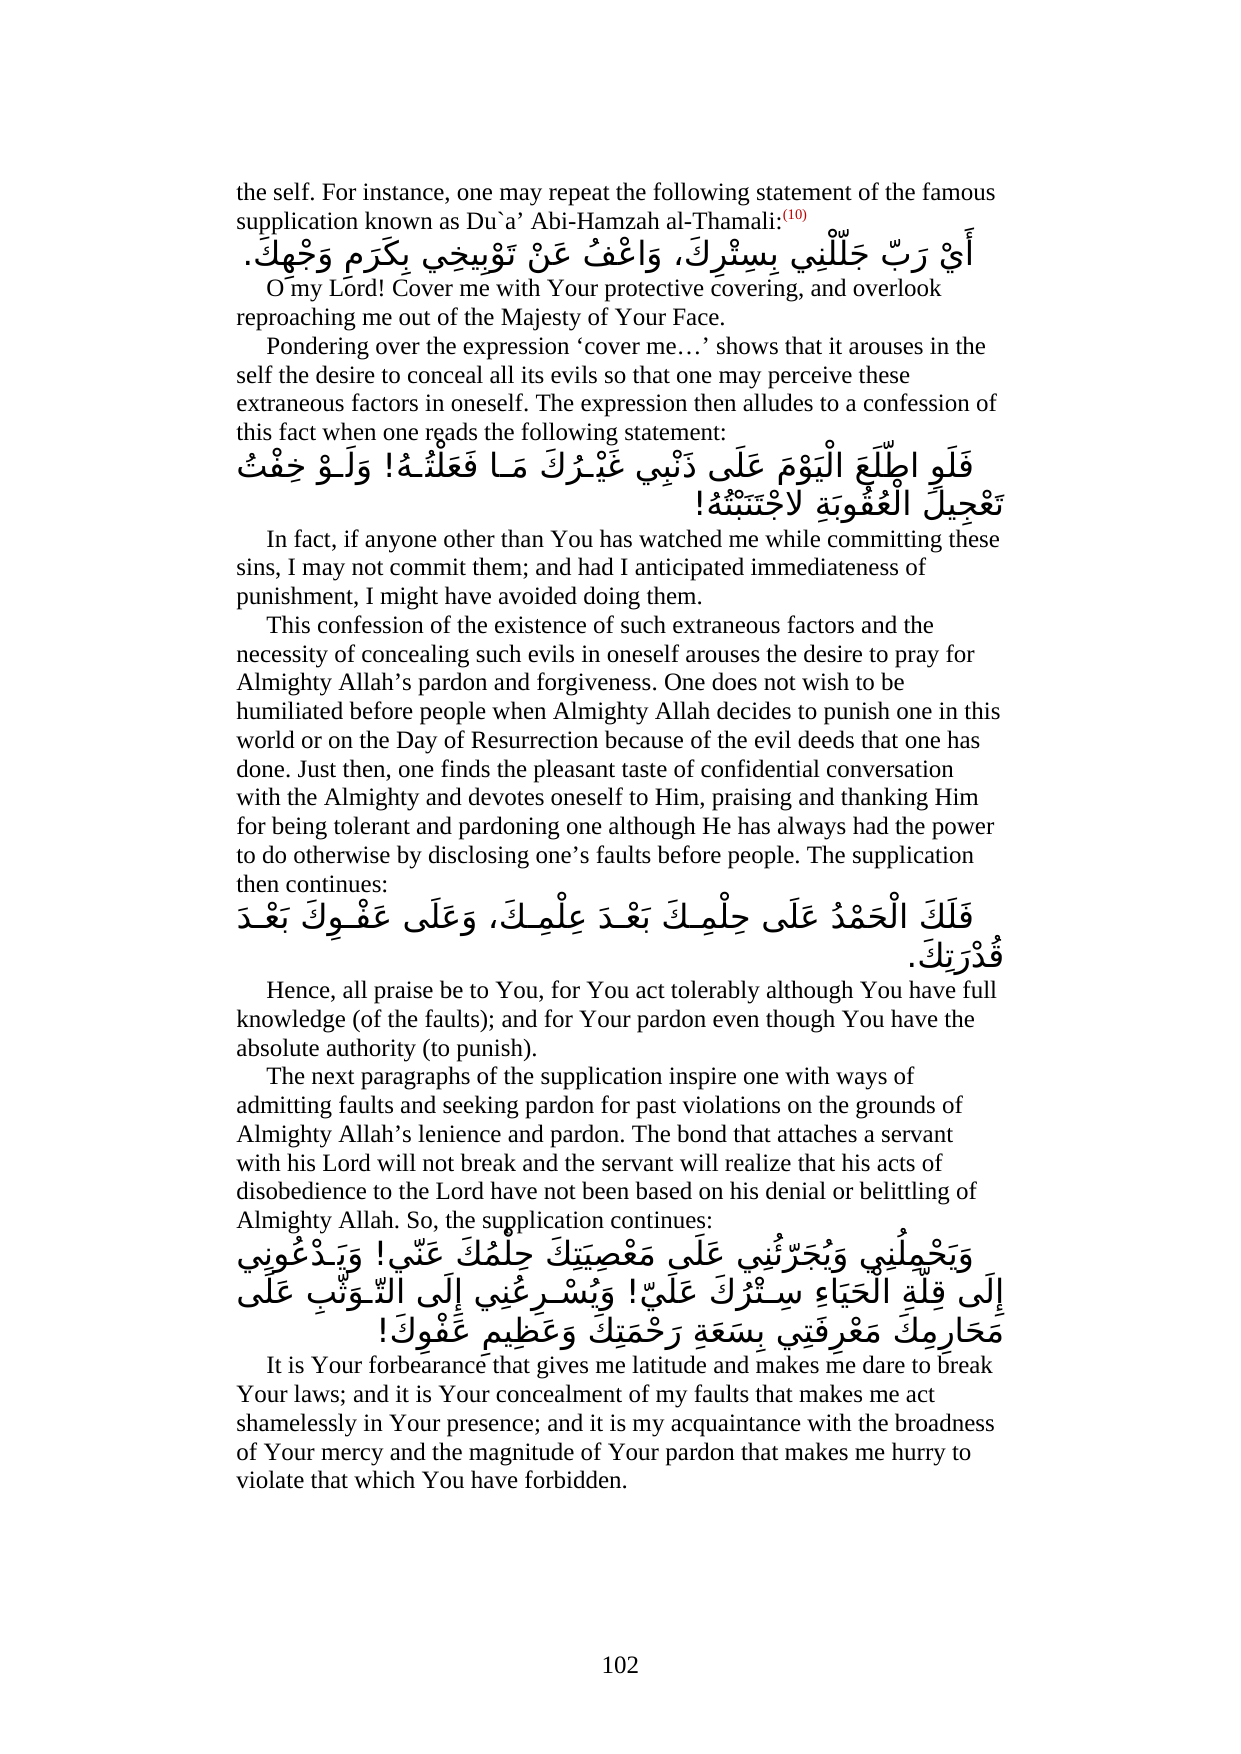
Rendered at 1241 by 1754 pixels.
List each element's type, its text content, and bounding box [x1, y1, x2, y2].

text In fact, if anyone other than You has watched me while committing these sins, I may not commit them; and had I anticipated immediateness of punishment, I might have avoided doing them. [236, 524, 1004, 610]
text فَلَكَ الْحَمْدُ عَلَى حِلْمِكَ بَعْدَ عِلْمِكَ، وَعَلَى عَفْوِكَ بَعْدَ قُدْرَتِكَ. [236, 897, 1004, 975]
text Hence, all praise be to You, for You act tolerably although You have full knowledge (of the faults); and for Your pardon even though You have the absolute authority (to punish). [236, 975, 1004, 1061]
text This confession of the existence of such extraneous factors and the necessity of concealing such evils in oneself arouses the desire to pray for Almighty Allah’s pardon and forgiveness. One does not wish to be humiliated before people when Almighty Allah decides to punish one in this world or on the Day of Resurrection because of the evil deeds that one has done. Just then, one finds the pleasant taste of confidential conversation with the Almighty and devotes oneself to Him, praising and thanking Him for being tolerant and pardoning one although He has always had the power to do otherwise by disclosing one’s faults before people. The supplication then continues: [236, 610, 1004, 897]
text It is Your forbearance that gives me latitude and makes me dare to break Your laws; and it is Your concealment of my faults that makes me act shamelessly in Your presence; and it is my acquaintance with the broadness of Your mercy and the magnitude of Your pardon that makes me hurry to violate that which You have forbidden. [236, 1351, 1004, 1494]
text أَيْ رَبّ جَلّلْنِي بِسِتْرِكَ، وَاعْفُ عَنْ تَوْبِيخِي بِكَرَمِ وَجْهِكَ. [236, 235, 1004, 273]
text O my Lord! Cover me with Your protective covering, and overlook reproaching me out of the Majesty of Your Face. [236, 273, 1004, 331]
text وَيَحْمِلُنِي وَيُجَرّئُنِي عَلَى مَعْصِيَتِكَ حِلْمُكَ عَنّي! وَيَدْعُونِي إِلَى قِلّةِ الْحَيَاءِ سِتْرُكَ عَلَيّ! وَيُسْرِعُنِي إِلَى التّوَثّبِ عَلَى مَحَارِمِكَ مَعْرِفَتِي بِسَعَةِ رَحْمَتِكَ وَعَظِيمِ عَفْوِكَ! [236, 1234, 1004, 1351]
text The next paragraphs of the supplication inspire one with ways of admitting faults and seeking pardon for past violations on the grounds of Almighty Allah’s lenience and pardon. The bond that attaches a servant with his Lord will not break and the servant will realize that his acts of disobedience to the Lord have not been based on his denial or belittling of Almighty Allah. So, the supplication continues: [236, 1061, 1004, 1234]
text فَلَوِ اطّلَعَ الْيَوْمَ عَلَى ذَنْبِي غَيْرُكَ مَا فَعَلْتُهُ! وَلَوْ خِفْتُ تَعْجِيلَ الْعُقُوبَةِ لاجْتَنَبْتُهُ! [236, 446, 1004, 524]
text Pondering over the expression ‘cover me…’ shows that it arouses in the self the desire to conceal all its evils so that one may perceive these extraneous factors in oneself. The expression then alludes to a confession of this fact when one reads the following statement: [236, 331, 1004, 446]
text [236, 177, 1004, 235]
